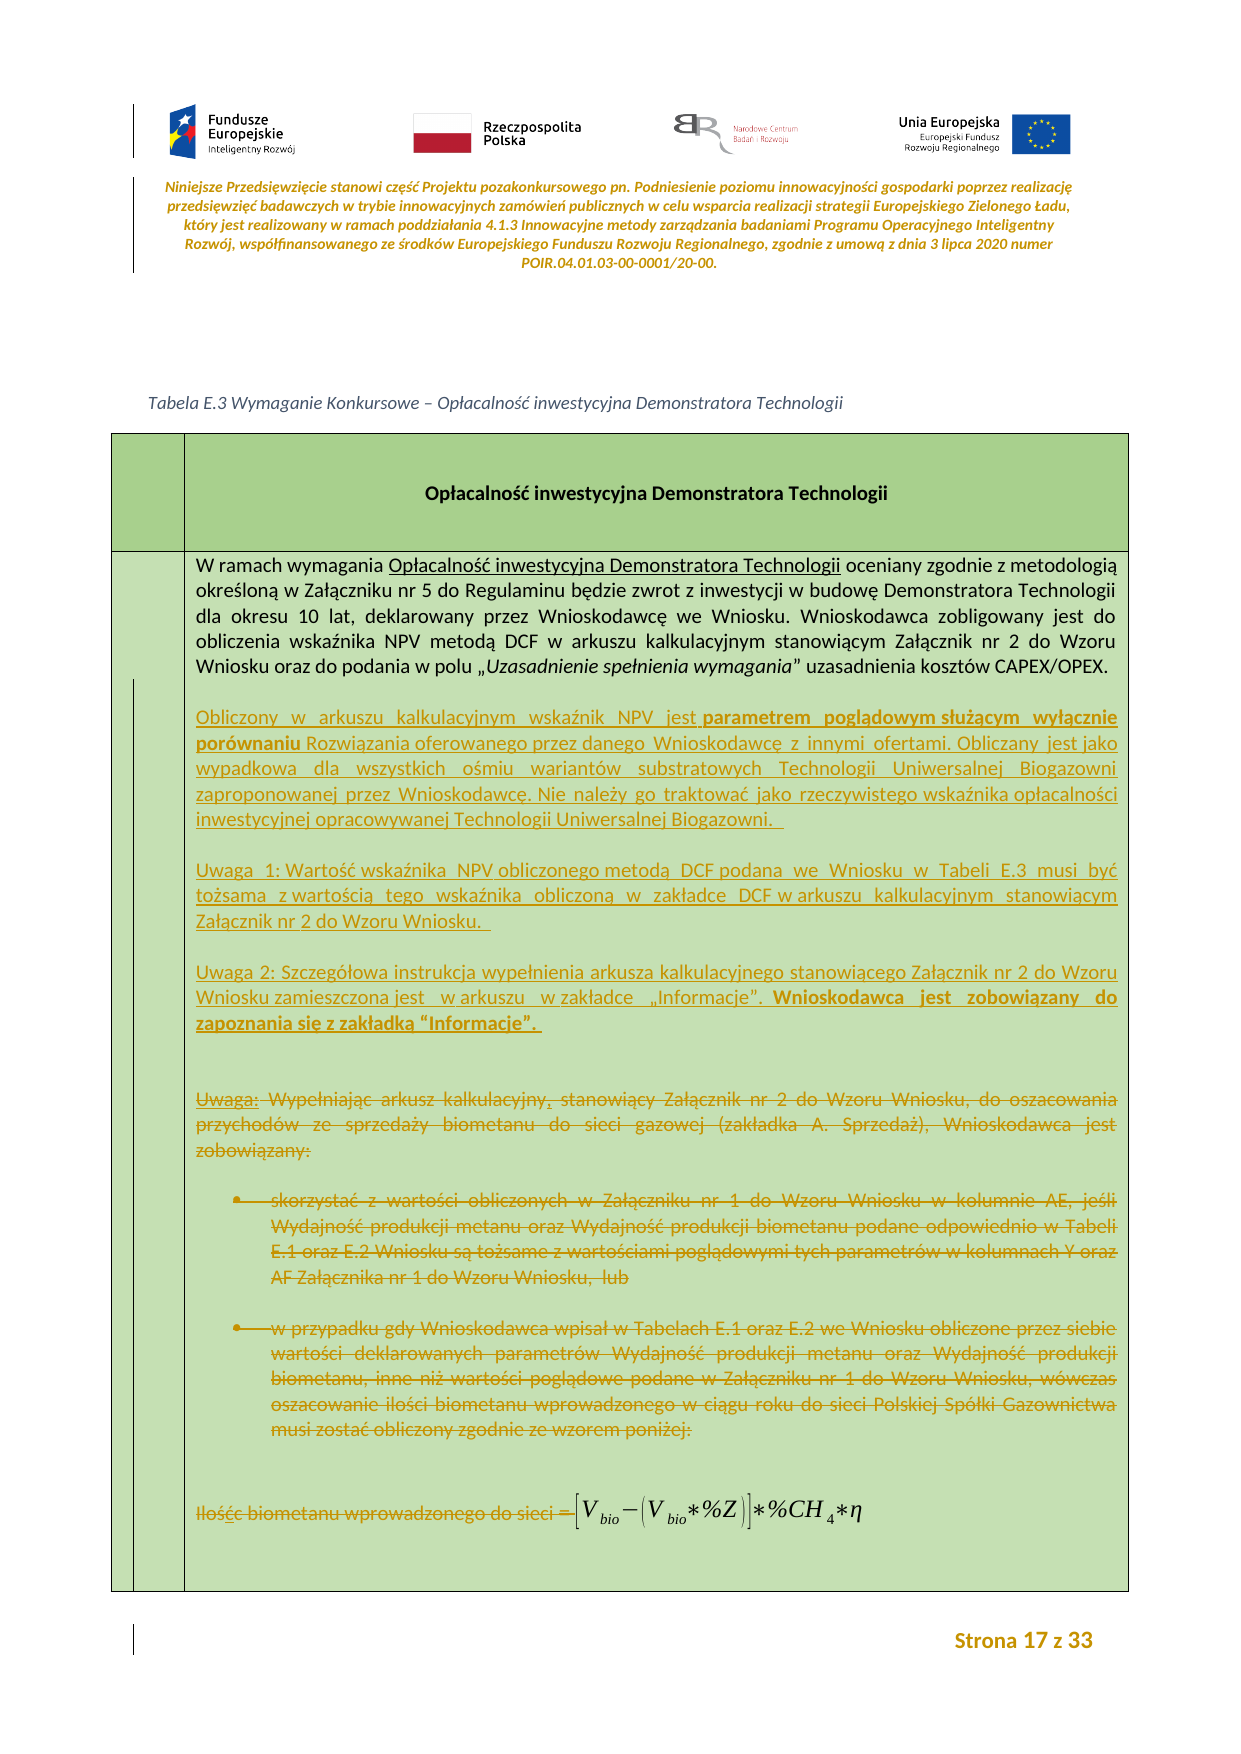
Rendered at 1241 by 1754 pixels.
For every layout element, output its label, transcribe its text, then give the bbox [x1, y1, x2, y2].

table_header Opłacalność inwestycyjna Demonstratora Technologii [185, 434, 1128, 551]
table_cell [112, 552, 184, 1591]
text Tabela E.3 Wymaganie Konkursowe – Opłacalność inwestycyjna Demonstratora Technologii [148, 392, 1093, 414]
table_header [112, 434, 184, 551]
picture [169, 104, 1071, 159]
